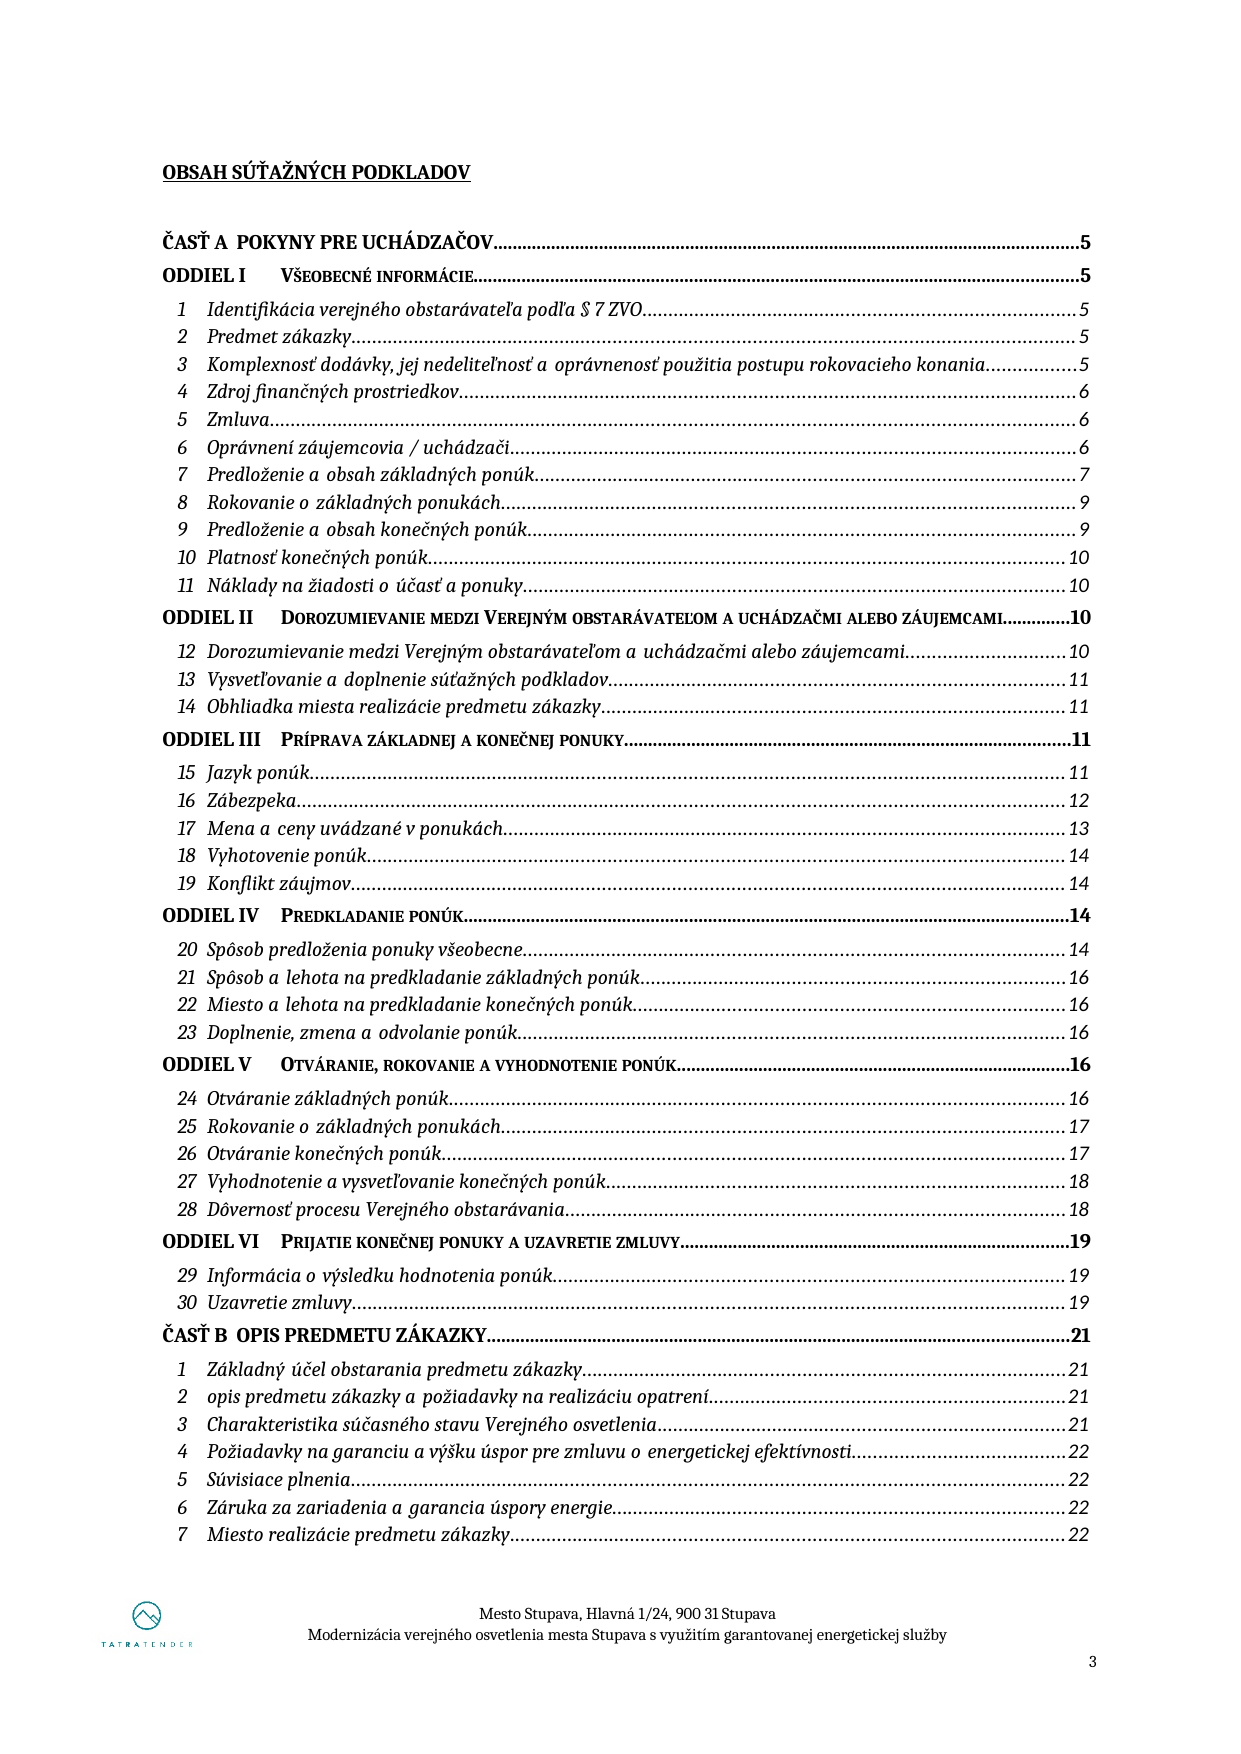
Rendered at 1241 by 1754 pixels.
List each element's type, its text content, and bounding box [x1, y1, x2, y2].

text 28 Dôvernosť procesu Verejného obstarávania 18 [177, 1196, 1093, 1221]
text 21 Spôsob a lehota na predkladanie základných ponúk 16 [177, 964, 1093, 989]
text Obsah súťažných podkladov [162, 161, 1093, 184]
text 16 Zábezpeka 12 [177, 787, 1093, 813]
text ODDIEL II Dorozumievanie medzi Verejným obstarávateľom a uchádzačmi alebo záujemcami 10 [162, 606, 1093, 630]
text 7 Miesto realizácie predmetu zákazky 22 [177, 1521, 1093, 1547]
text 26 Otváranie konečných ponúk 17 [177, 1141, 1093, 1166]
text ODDIEL III Príprava základnej a konečnej ponuky 11 [162, 727, 1093, 751]
picture [80, 1577, 213, 1671]
text 14 Obhliadka miesta realizácie predmetu zákazky 11 [177, 693, 1093, 719]
text ODDIEL V Otváranie, rokovanie a vyhodnotenie ponúk 16 [162, 1053, 1093, 1077]
text 17 Mena a ceny uvádzané v ponukách 13 [177, 815, 1093, 840]
text 15 Jazyk ponúk 11 [177, 759, 1093, 785]
text 2 opis predmetu zákazky a požiadavky na realizáciu opatrení 21 [177, 1383, 1093, 1409]
text 18 Vyhotovenie ponúk 14 [177, 842, 1093, 868]
text 27 Vyhodnotenie a vysvetľovanie konečných ponúk 18 [177, 1168, 1093, 1193]
text 25 Rokovanie o základných ponukách 17 [177, 1113, 1093, 1138]
text 13 Vysvetľovanie a doplnenie súťažných podkladov 11 [177, 666, 1093, 691]
text 9 Predloženie a obsah konečných ponúk 9 [177, 517, 1093, 542]
text 1 Identifikácia verejného obstarávateľa podľa § 7 ZVO 5 [177, 296, 1093, 321]
text 22 Miesto a lehota na predkladanie konečných ponúk 16 [177, 991, 1093, 1017]
text 12 Dorozumievanie medzi Verejným obstarávateľom a uchádzačmi alebo záujemcami 10 [177, 638, 1093, 663]
text ČASŤ B Opis predmetu zákazky 21 [162, 1323, 1093, 1347]
text ODDIEL VI Prijatie konečnej ponuky a uzavretie zmluvy 19 [162, 1229, 1093, 1253]
text 10 Platnosť konečných ponúk 10 [177, 544, 1093, 570]
text 23 Doplnenie, zmena a odvolanie ponúk 16 [177, 1019, 1093, 1044]
text 29 Informácia o výsledku hodnotenia ponúk 19 [177, 1262, 1093, 1287]
text 11 Náklady na žiadosti o účasť a ponuky 10 [177, 572, 1093, 597]
text 1 Základný účel obstarania predmetu zákazky 21 [177, 1356, 1093, 1381]
text 20 Spôsob predloženia ponuky všeobecne 14 [177, 936, 1093, 962]
text 30 Uzavretie zmluvy 19 [177, 1289, 1093, 1315]
text 4 Požiadavky na garanciu a výšku úspor pre zmluvu o energetickej efektívnosti 22 [177, 1439, 1093, 1464]
text 6 Oprávnení záujemcovia / uchádzači 6 [177, 434, 1093, 459]
text 7 Predloženie a obsah základných ponúk 7 [177, 461, 1093, 487]
text 5 Súvisiace plnenia 22 [177, 1466, 1093, 1492]
text 5 Zmluva 6 [177, 406, 1093, 432]
text 2 Predmet zákazky 5 [177, 323, 1093, 349]
text 3 Komplexnosť dodávky, jej nedeliteľnosť a oprávnenosť použitia postupu rokovacieho konania 5 [177, 351, 1093, 376]
text 24 Otváranie základných ponúk 16 [177, 1085, 1093, 1111]
text ODDIEL I Všeobecné informácie 5 [162, 263, 1093, 287]
text 19 Konflikt záujmov 14 [177, 870, 1093, 895]
text 3 Charakteristika súčasného stavu Verejného osvetlenia 21 [177, 1411, 1093, 1436]
text 4 Zdroj finančných prostriedkov 6 [177, 379, 1093, 404]
text 6 Záruka za zariadenia a garancia úspory energie 22 [177, 1494, 1093, 1519]
text ČASŤ A Pokyny pre uchádzačov 5 [162, 231, 1093, 255]
text 8 Rokovanie o základných ponukách 9 [177, 489, 1093, 514]
text ODDIEL IV Predkladanie ponúk 14 [162, 904, 1093, 928]
